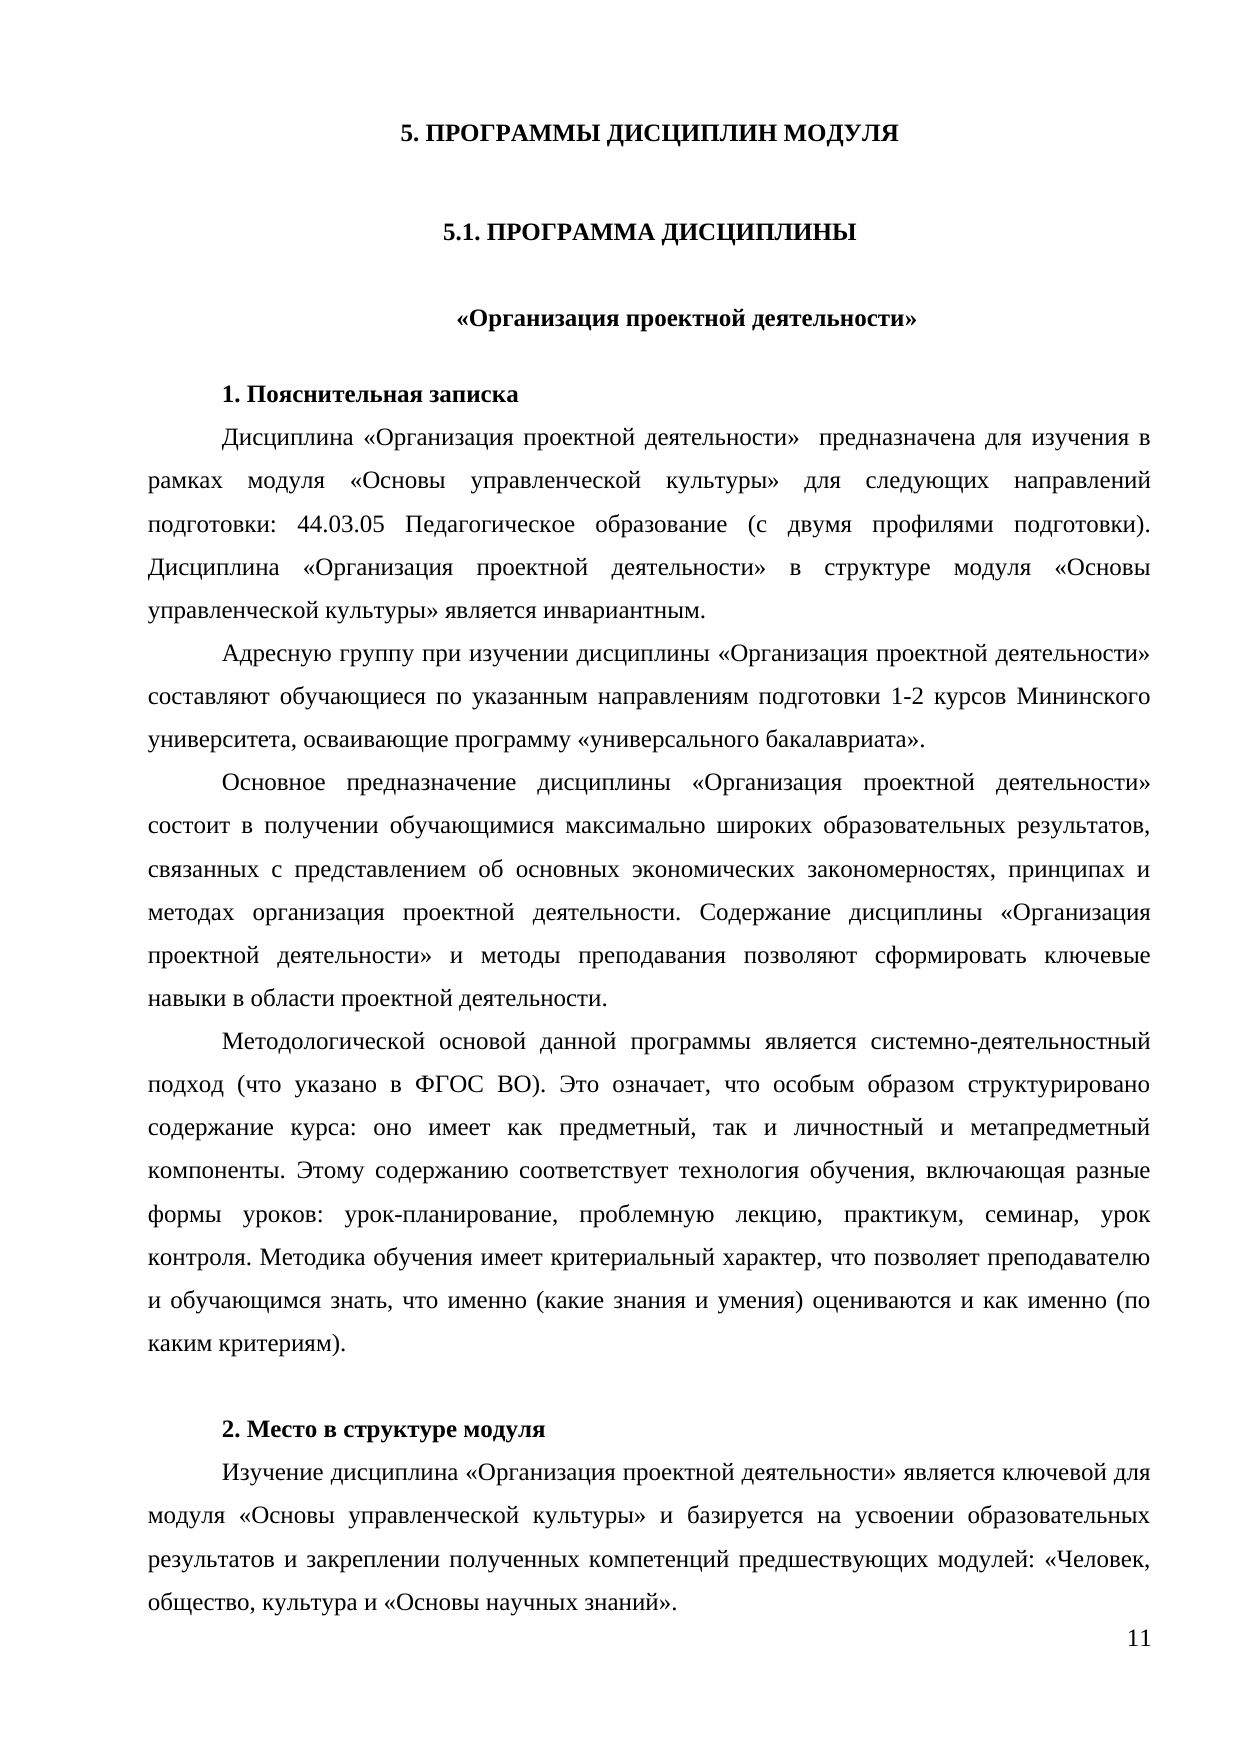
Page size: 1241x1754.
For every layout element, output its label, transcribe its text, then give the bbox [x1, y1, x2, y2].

text Методологической основой данной программы является системно-деятельностный подход (что указано в ФГОС ВО). Это означает, что особым образом структурировано содержание курса: оно имеет как предметный, так и личностный и метапредметный компоненты. Этому содержанию соответствует технология обучения, включающая разные формы уроков: урок-планирование, проблемную лекцию, практикум, семинар, урок контроля. Методика обучения имеет критериальный характер, что позволяет преподавателю и обучающимся знать, что именно (какие знания и умения) оцениваются и как именно (по каким критериям). [148, 1026, 1152, 1357]
text Основное предназначение дисциплины «Организация проектной деятельности» состоит в получении обучающимися максимально широких образовательных результатов, связанных с представлением об основных экономических закономерностях, принципах и методах организация проектной деятельности. Содержание дисциплины «Организация проектной деятельности» и методы преподавания позволяют сформировать ключевые навыки в области проектной деятельности. [148, 767, 1152, 1012]
text Дисциплина «Организация проектной деятельности» предназначена для изучения в рамках модуля «Основы управленческой культуры» для следующих направлений подготовки: 44.03.05 Педагогическое образование (с двумя профилями подготовки). Дисциплина «Организация проектной деятельности» в структуре модуля «Основы управленческой культуры» является инвариантным. [148, 422, 1152, 624]
text Адресную группу при изучении дисциплины «Организация проектной деятельности» составляют обучающиеся по указанным направлениям подготовки 1-2 курсов Мининского университета, осваивающие программу «универсального бакалавриата». [148, 638, 1152, 753]
text 1. Пояснительная записка [148, 379, 1152, 408]
text Изучение дисциплина «Организация проектной деятельности» является ключевой для модуля «Основы управленческой культуры» и базируется на усвоении образовательных результатов и закреплении полученных компетенций предшествующих модулей: «Человек, общество, культура и «Основы научных знаний». [148, 1457, 1152, 1616]
text 5. ПРОГРАММЫ ДИСЦИПЛИН МОДУЛЯ [148, 118, 1152, 147]
text 2. Место в структуре модуля [148, 1414, 1152, 1443]
text «Организация проектной деятельности» [148, 303, 1152, 332]
text 5.1. ПРОГРАММА ДИСЦИПЛИНЫ [148, 217, 1152, 246]
